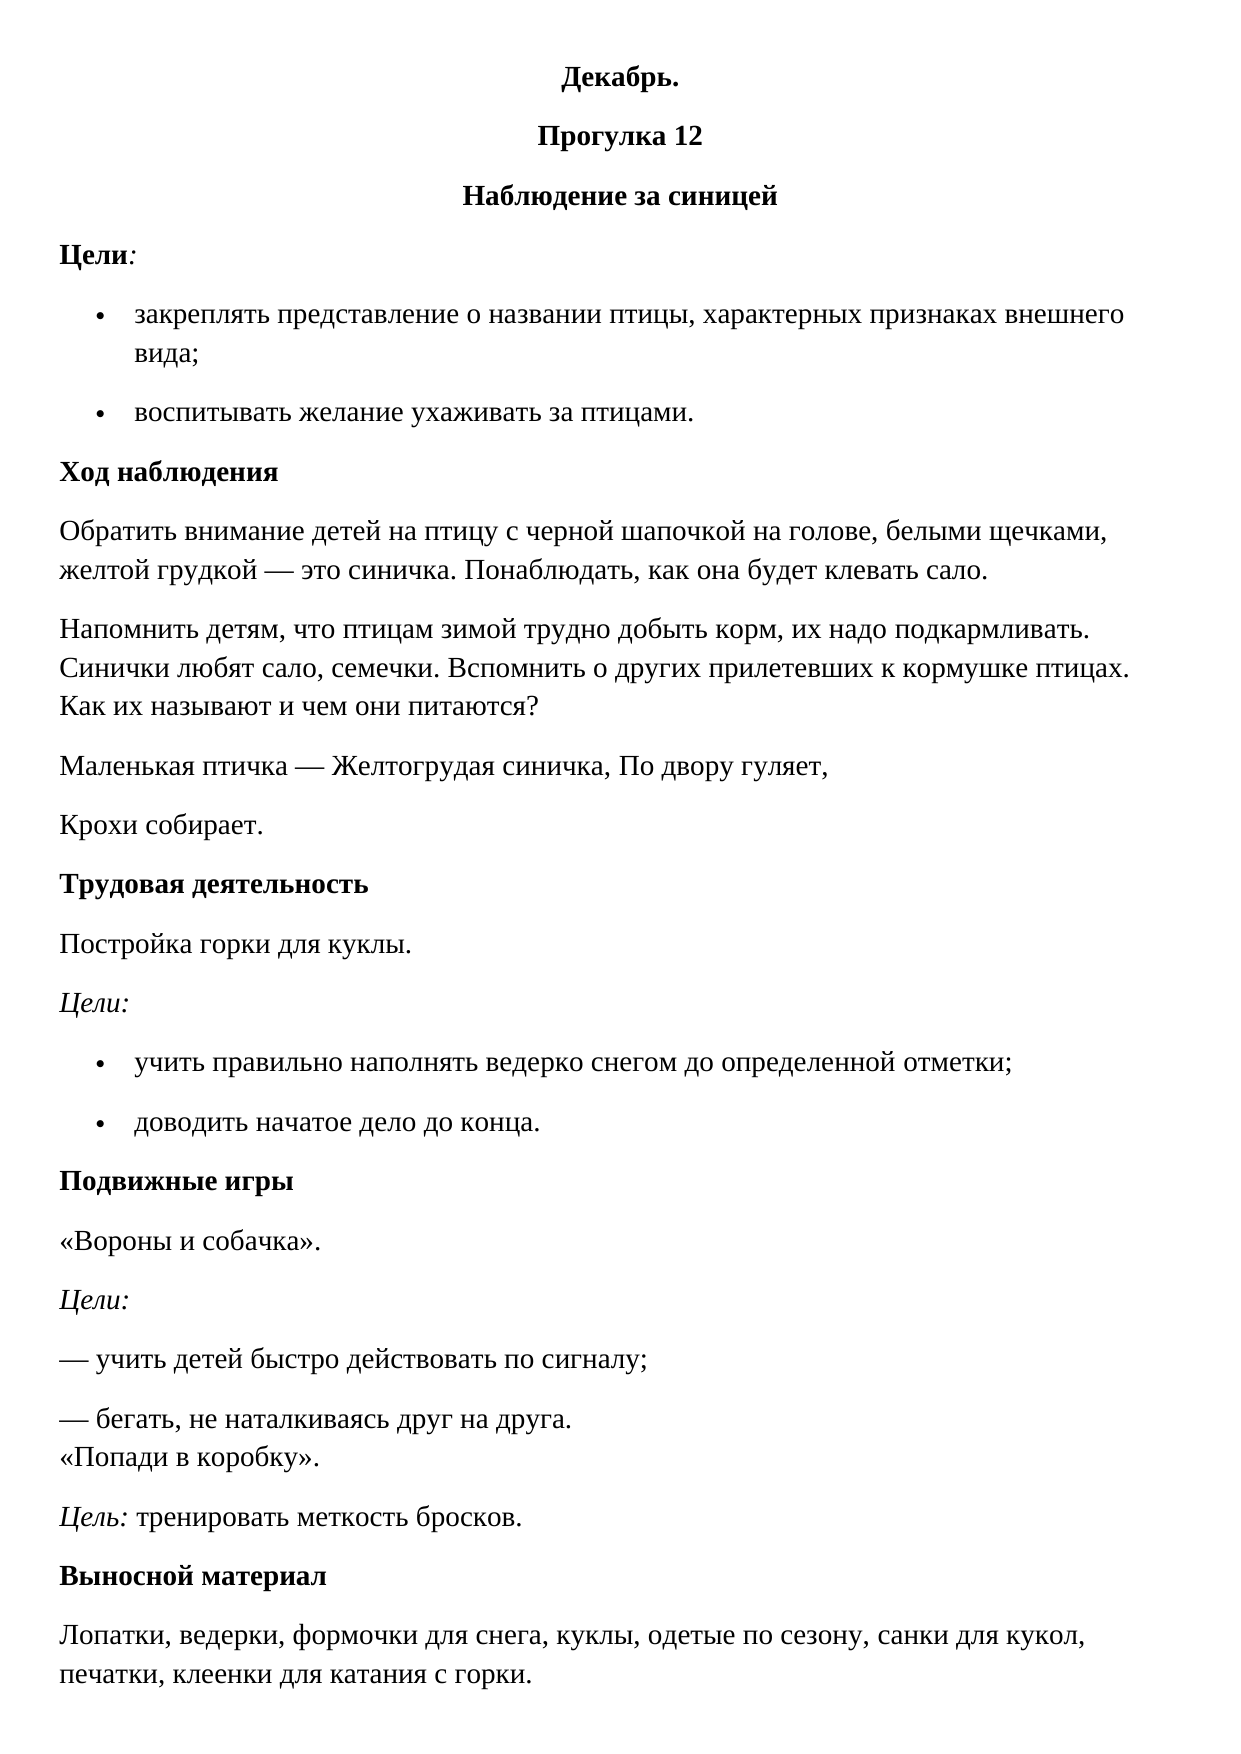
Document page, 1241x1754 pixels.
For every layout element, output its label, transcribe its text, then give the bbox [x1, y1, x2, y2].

text Напомнить детям, что птицам зимой трудно добыть корм, их надо подкармливать. Синички любят сало, семечки. Вспомнить о других прилетевших к кормушке птицах. Как их называют и чем они питаются? [59, 611, 1181, 722]
list закреплять представление о названии птицы, характерных признаках внешнего вида; [97, 297, 1181, 369]
text Постройка горки для куклы. [59, 926, 1181, 959]
text Подвижные игры [59, 1163, 1181, 1197]
text Лопатки, ведерки, формочки для снега, куклы, одетые по сезону, санки для кукол, печатки, клеенки для катания с горки. [59, 1617, 1181, 1689]
text Ход наблюдения [59, 454, 1181, 487]
text — бегать, не наталкиваясь друг на друга. «Попади в коробку». [59, 1401, 1181, 1473]
text Цель: тренировать меткость бросков. [59, 1499, 1181, 1532]
list воспитывать желание ухаживать за птицами. [97, 394, 1181, 428]
text Цели: [59, 1282, 1181, 1316]
text Маленькая птичка — Желтогрудая синичка, По двору гуляет, [59, 748, 1181, 781]
text «Вороны и собачка». [59, 1223, 1181, 1256]
text Прогулка 12 [59, 118, 1181, 152]
text Наблюдение за синицей [59, 178, 1181, 211]
list учить правильно наполнять ведерко снегом до определенной отметки; [97, 1044, 1181, 1078]
text Крохи собирает. [59, 807, 1181, 841]
text Трудовая деятельность [59, 866, 1181, 900]
text Декабрь. [59, 59, 1181, 93]
text Цели: [59, 237, 1181, 271]
text Цели: [59, 985, 1181, 1019]
list доводить начатое дело до конца. [97, 1104, 1181, 1137]
text Обратить внимание детей на птицу с черной шапочкой на голове, белыми щечками, желтой грудкой — это синичка. Понаблюдать, как она будет клевать сало. [59, 513, 1181, 585]
text — учить детей быстро действовать по сигналу; [59, 1341, 1181, 1375]
text Выносной материал [59, 1558, 1181, 1592]
